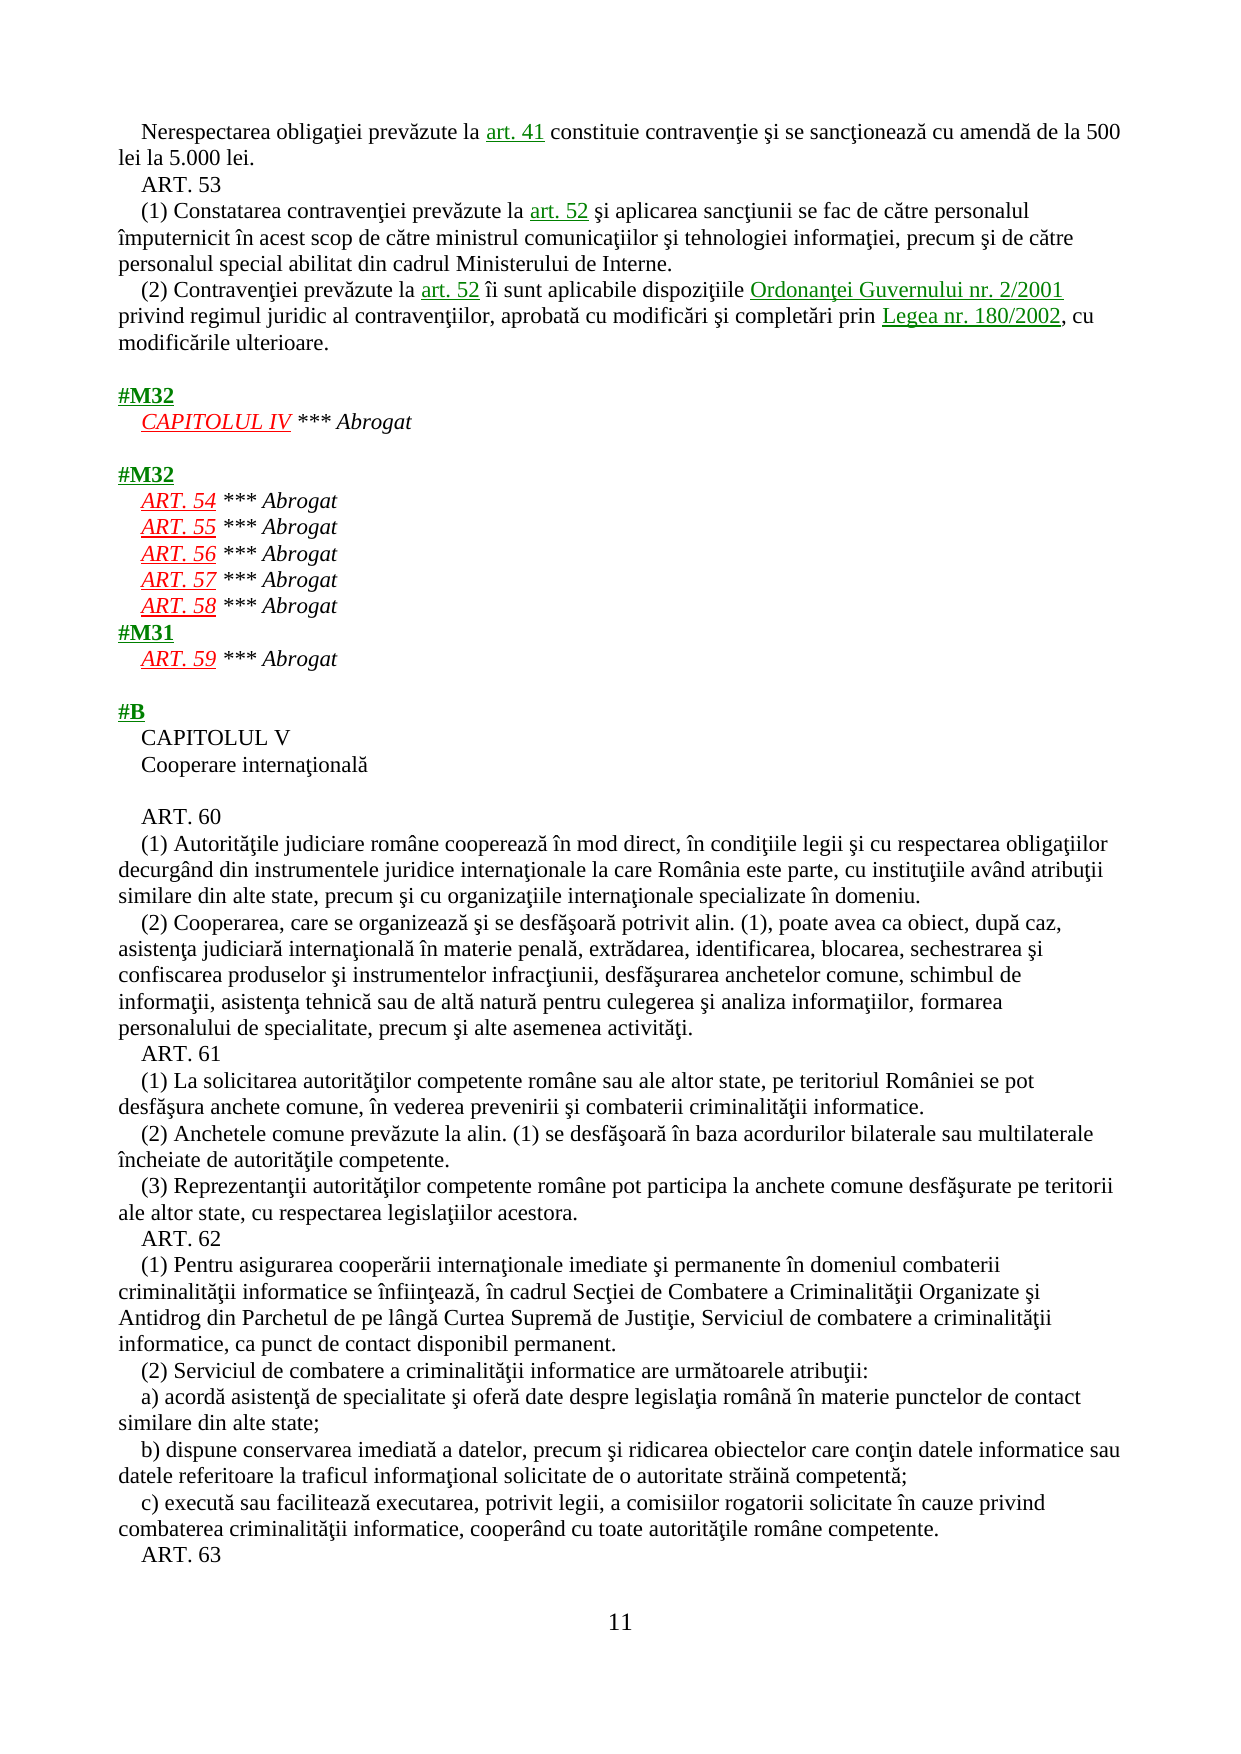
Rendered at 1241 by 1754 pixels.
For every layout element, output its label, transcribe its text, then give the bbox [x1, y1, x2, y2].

text ART. 58 *** Abrogat [118, 592, 1122, 619]
text ART. 59 *** Abrogat [118, 645, 1122, 672]
text Cooperare internaţională [118, 751, 1122, 777]
text #M32 [118, 382, 1122, 408]
text #M31 [118, 619, 1122, 645]
text (1) Pentru asigurarea cooperării internaţionale imediate şi permanente în domeniul combaterii criminalităţii informatice se înfiinţează, în cadrul Secţiei de Combatere a Criminalităţii Organizate şi Antidrog din Parchetul de pe lângă Curtea Supremă de Justiţie, Serviciul de combatere a criminalităţii informatice, ca punct de contact disponibil permanent. [118, 1251, 1122, 1357]
text ART. 62 [118, 1225, 1122, 1251]
text (2) Cooperarea, care se organizează şi se desfăşoară potrivit alin. (1), poate avea ca obiect, după caz, asistenţa judiciară internaţională în materie penală, extrădarea, identificarea, blocarea, sechestrarea şi confiscarea produselor şi instrumentelor infracţiunii, desfăşurarea anchetelor comune, schimbul de informaţii, asistenţa tehnică sau de altă natură pentru culegerea şi analiza informaţiilor, formarea personalului de specialitate, precum şi alte asemenea activităţi. [118, 909, 1122, 1041]
text CAPITOLUL V [118, 724, 1122, 751]
text (1) La solicitarea autorităţilor competente române sau ale altor state, pe teritoriul României se pot desfăşura anchete comune, în vederea prevenirii şi combaterii criminalităţii informatice. [118, 1067, 1122, 1119]
text (3) Reprezentanţii autorităţilor competente române pot participa la anchete comune desfăşurate pe teritorii ale altor state, cu respectarea legislaţiilor acestora. [118, 1172, 1122, 1225]
text a) acordă asistenţă de specialitate şi oferă date despre legislaţia română în materie punctelor de contact similare din alte state; [118, 1383, 1122, 1436]
text ART. 61 [118, 1041, 1122, 1067]
text (2) Contravenţiei prevăzute la art. 52 îi sunt aplicabile dispoziţiile Ordonanţei Guvernului nr. 2/2001 privind regimul juridic al contravenţiilor, aprobată cu modificări şi completări prin Legea nr. 180/2002, cu modificările ulterioare. [118, 276, 1122, 355]
text ART. 60 [118, 803, 1122, 830]
text (1) Constatarea contravenţiei prevăzute la art. 52 şi aplicarea sancţiunii se fac de către personalul împuternicit în acest scop de către ministrul comunicaţiilor şi tehnologiei informaţiei, precum şi de către personalul special abilitat din cadrul Ministerului de Interne. [118, 197, 1122, 276]
text b) dispune conservarea imediată a datelor, precum şi ridicarea obiectelor care conţin datele informatice sau datele referitoare la traficul informaţional solicitate de o autoritate străină competentă; [118, 1436, 1122, 1488]
text (2) Anchetele comune prevăzute la alin. (1) se desfăşoară în baza acordurilor bilaterale sau multilaterale încheiate de autorităţile competente. [118, 1119, 1122, 1172]
text (1) Autorităţile judiciare române cooperează în mod direct, în condiţiile legii şi cu respectarea obligaţiilor decurgând din instrumentele juridice internaţionale la care România este parte, cu instituţiile având atribuţii similare din alte state, precum şi cu organizaţiile internaţionale specializate în domeniu. [118, 830, 1122, 909]
text ART. 56 *** Abrogat [118, 540, 1122, 566]
text #M32 [118, 461, 1122, 487]
text #B [118, 698, 1122, 724]
text CAPITOLUL IV *** Abrogat [118, 408, 1122, 434]
text ART. 55 *** Abrogat [118, 513, 1122, 540]
text Nerespectarea obligaţiei prevăzute la art. 41 constituie contravenţie şi se sancţionează cu amendă de la 500 lei la 5.000 lei. [118, 118, 1122, 171]
text ART. 63 [118, 1541, 1122, 1568]
text ART. 54 *** Abrogat [118, 487, 1122, 513]
text ART. 53 [118, 171, 1122, 197]
text (2) Serviciul de combatere a criminalităţii informatice are următoarele atribuţii: [118, 1357, 1122, 1383]
text ART. 57 *** Abrogat [118, 566, 1122, 592]
text c) execută sau facilitează executarea, potrivit legii, a comisiilor rogatorii solicitate în cauze privind combaterea criminalităţii informatice, cooperând cu toate autorităţile române competente. [118, 1488, 1122, 1541]
